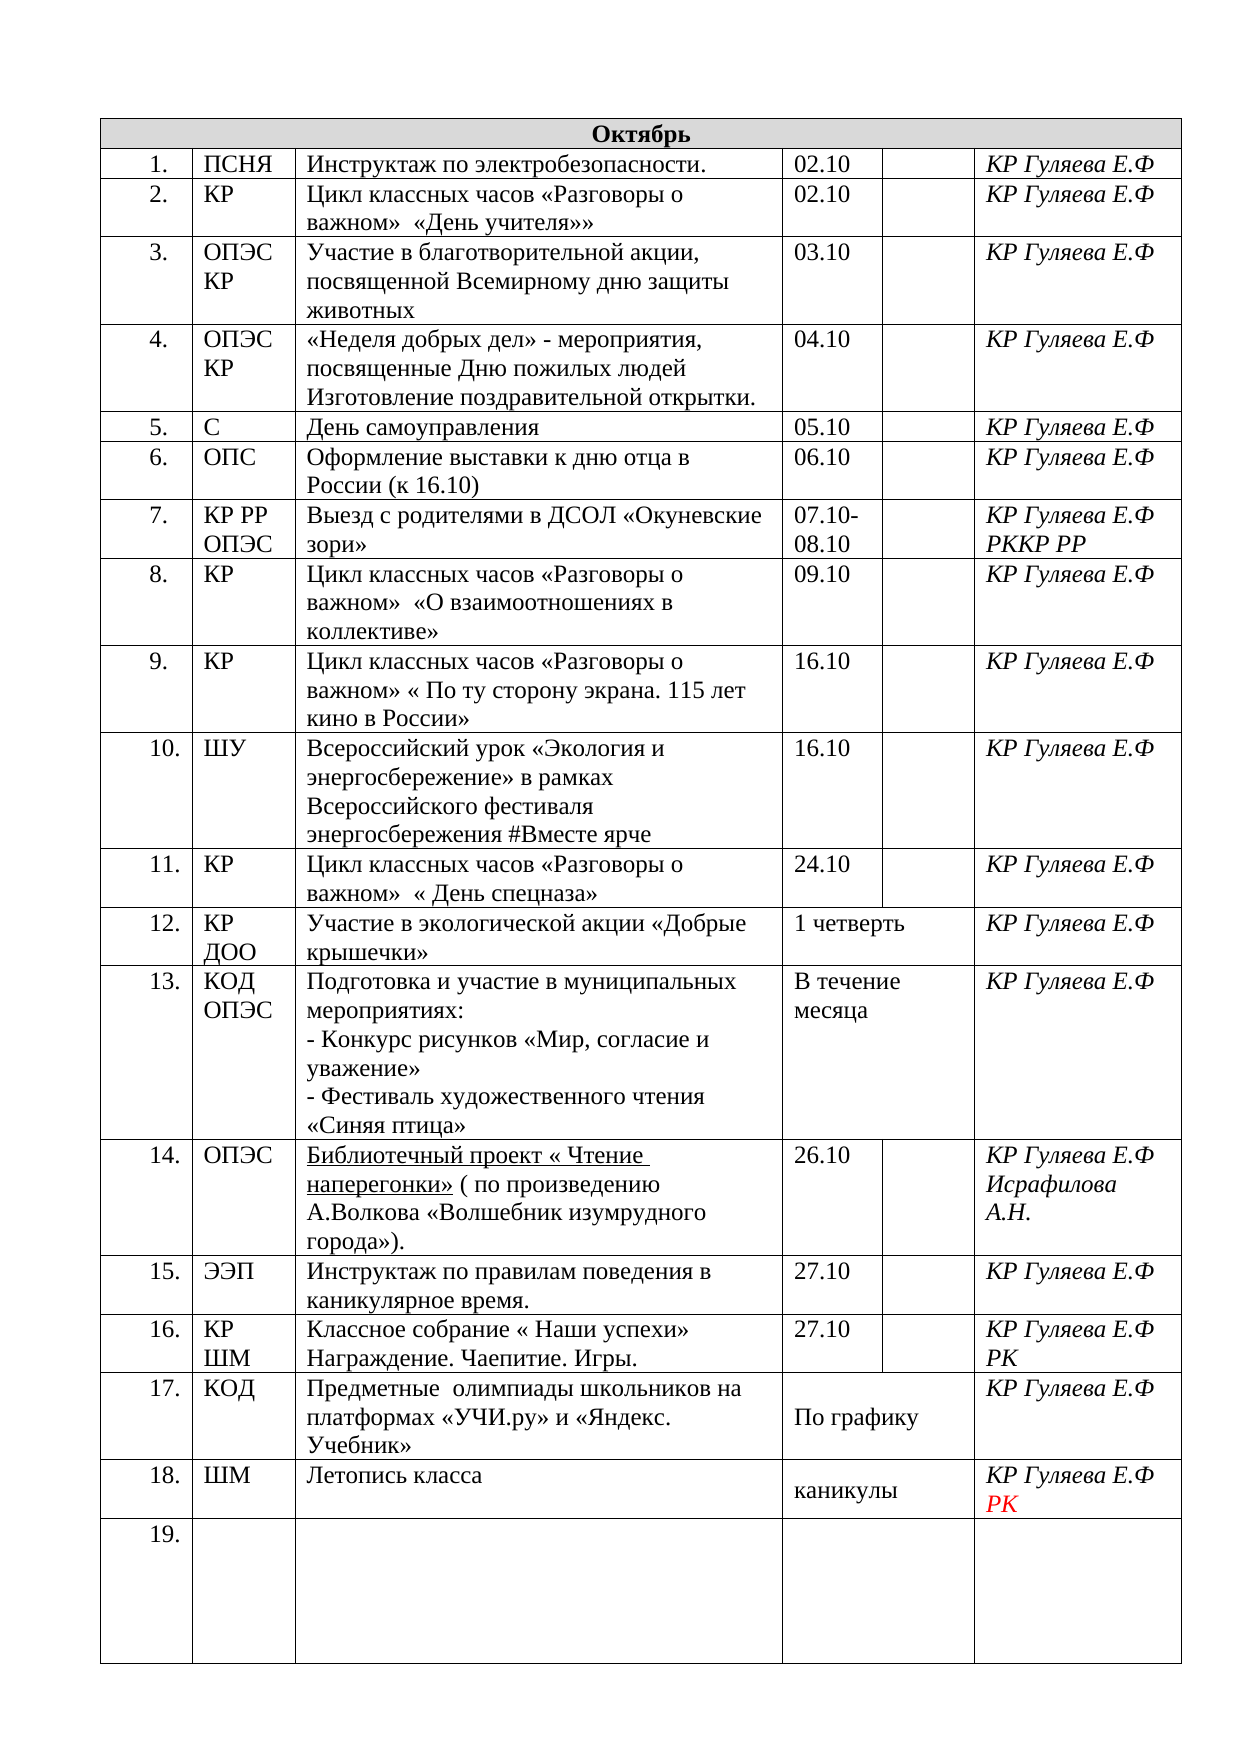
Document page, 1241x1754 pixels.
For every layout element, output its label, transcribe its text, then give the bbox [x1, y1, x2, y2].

table_cell [883, 559, 974, 645]
table_cell КР Гуляева Е.Ф [975, 908, 1181, 965]
table_cell КР Гуляева Е.Ф РК [975, 1460, 1181, 1518]
table_cell Инструктаж по электробезопасности. [296, 149, 782, 178]
table_cell [101, 733, 192, 848]
table_cell КР [193, 849, 295, 907]
table_cell 05.10 [783, 412, 882, 441]
table_cell КР Гуляева Е.Ф [975, 1373, 1181, 1459]
table_cell [101, 500, 192, 558]
table_cell КР Гуляева Е.Ф [975, 237, 1181, 323]
table_cell КР Гуляева Е.Ф Исрафилова А.Н. [975, 1140, 1181, 1255]
table_cell [883, 1256, 974, 1313]
table_cell [101, 412, 192, 441]
table_cell Подготовка и участие в муниципальных мероприятиях: - Конкурс рисунков «Мир, согласие и уважение» - Фестиваль художественного чтения «Синяя птица» [296, 966, 782, 1139]
table_cell КР Гуляева Е.Ф [975, 412, 1181, 441]
table_cell [101, 1373, 192, 1459]
table_cell [101, 559, 192, 645]
table_cell [883, 646, 974, 732]
table_cell [193, 1519, 295, 1663]
table_cell КР Гуляева Е.Ф [975, 646, 1181, 732]
table_cell [101, 237, 192, 323]
table_cell По графику [783, 1373, 974, 1459]
table_cell [101, 325, 192, 411]
table_cell [101, 646, 192, 732]
table_cell 26.10 [783, 1140, 882, 1255]
table_cell КР Гуляева Е.Ф [975, 733, 1181, 848]
table_cell 27.10 [783, 1315, 882, 1372]
table_cell [883, 849, 974, 907]
table_cell 04.10 [783, 325, 882, 411]
table_cell Предметные олимпиады школьников на платформах «УЧИ.ру» и «Яндекс. Учебник» [296, 1373, 782, 1459]
table_cell [883, 149, 974, 178]
table_cell ШУ [193, 733, 295, 848]
table_cell [296, 1519, 782, 1663]
table_cell Цикл классных часов «Разговоры о важном» «О взаимоотношениях в коллективе» [296, 559, 782, 645]
table_cell Выезд с родителями в ДСОЛ «Окуневские зори» [296, 500, 782, 558]
table_cell ЭЭП [193, 1256, 295, 1313]
table_cell ОПС [193, 442, 295, 499]
table_cell ОПЭС КР [193, 325, 295, 411]
table_cell 27.10 [783, 1256, 882, 1313]
table_cell С [193, 412, 295, 441]
table_cell КР [193, 559, 295, 645]
table_cell Инструктаж по правилам поведения в каникулярное время. [296, 1256, 782, 1313]
table_cell [883, 179, 974, 236]
table_cell Цикл классных часов «Разговоры о важном» « День спецназа» [296, 849, 782, 907]
table_cell Цикл классных часов «Разговоры о важном» «День учителя»» [296, 179, 782, 236]
table_cell Библиотечный проект « Чтение наперегонки» ( по произведению А.Волкова «Волшебник изумрудного города»). [296, 1140, 782, 1255]
table_cell [883, 1315, 974, 1372]
table_cell [101, 442, 192, 499]
table_cell [883, 1140, 974, 1255]
table_cell 07.10-08.10 [783, 500, 882, 558]
table_cell «Неделя добрых дел» - мероприятия, посвященные Дню пожилых людей Изготовление поздравительной открытки. [296, 325, 782, 411]
table_cell КР Гуляева Е.Ф [975, 442, 1181, 499]
table_cell КР Гуляева Е.Ф [975, 1256, 1181, 1313]
table_cell Участие в благотворительной акции, посвященной Всемирному дню защиты животных [296, 237, 782, 323]
table_cell КР Гуляева Е.Ф [975, 966, 1181, 1139]
table_cell 16.10 [783, 646, 882, 732]
table_cell Октябрь [101, 119, 1181, 148]
table_cell 03.10 [783, 237, 882, 323]
table_cell КР ШМ [193, 1315, 295, 1372]
table_cell КР [193, 179, 295, 236]
table_cell [101, 966, 192, 1139]
table_cell ОПЭС [193, 1140, 295, 1255]
table_cell КР Гуляева Е.Ф [975, 179, 1181, 236]
table_cell КР Гуляева Е.Ф [975, 149, 1181, 178]
table_cell 16.10 [783, 733, 882, 848]
table_cell [101, 1315, 192, 1372]
table_cell [975, 1519, 1181, 1663]
table_cell КР Гуляева Е.Ф [975, 325, 1181, 411]
table_cell День самоуправления [296, 412, 782, 441]
table_cell КР Гуляева Е.Ф РК [975, 1315, 1181, 1372]
table_cell ПСНЯ [193, 149, 295, 178]
table_cell [101, 1519, 192, 1663]
table_cell [101, 849, 192, 907]
table_cell ШМ [193, 1460, 295, 1518]
table_cell [883, 442, 974, 499]
table_cell [101, 1140, 192, 1255]
table_cell [101, 1256, 192, 1313]
table_cell КР РР ОПЭС [193, 500, 295, 558]
table_cell 02.10 [783, 149, 882, 178]
table_cell Классное собрание « Наши успехи» Награждение. Чаепитие. Игры. [296, 1315, 782, 1372]
table_cell КР Гуляева Е.Ф РККР РР [975, 500, 1181, 558]
table_cell [883, 500, 974, 558]
table_cell 09.10 [783, 559, 882, 645]
table_cell [101, 1460, 192, 1518]
table_cell [883, 412, 974, 441]
table_cell КОД ОПЭС [193, 966, 295, 1139]
table_cell КОД [193, 1373, 295, 1459]
table_cell 02.10 [783, 179, 882, 236]
table_cell КР Гуляева Е.Ф [975, 559, 1181, 645]
table_cell ОПЭС КР [193, 237, 295, 323]
table_cell Участие в экологической акции «Добрые крышечки» [296, 908, 782, 965]
table_cell КР [193, 646, 295, 732]
table_cell Летопись класса [296, 1460, 782, 1518]
table_cell 24.10 [783, 849, 882, 907]
table_cell [883, 325, 974, 411]
table_cell [101, 179, 192, 236]
table_cell 06.10 [783, 442, 882, 499]
table_cell Цикл классных часов «Разговоры о важном» « По ту сторону экрана. 115 лет кино в России» [296, 646, 782, 732]
table_cell Всероссийский урок «Экология и энергосбережение» в рамках Всероссийского фестиваля энергосбережения #Вместе ярче [296, 733, 782, 848]
table_cell 1 четверть [783, 908, 974, 965]
table_cell каникулы [783, 1460, 974, 1518]
table_cell В течение месяца [783, 966, 974, 1139]
table_cell КР Гуляева Е.Ф [975, 849, 1181, 907]
table_cell [101, 908, 192, 965]
table_cell [101, 149, 192, 178]
table_cell КР ДОО [193, 908, 295, 965]
table_cell Оформление выставки к дню отца в России (к 16.10) [296, 442, 782, 499]
table_cell [883, 237, 974, 323]
table_cell [883, 733, 974, 848]
table_cell [783, 1519, 974, 1663]
